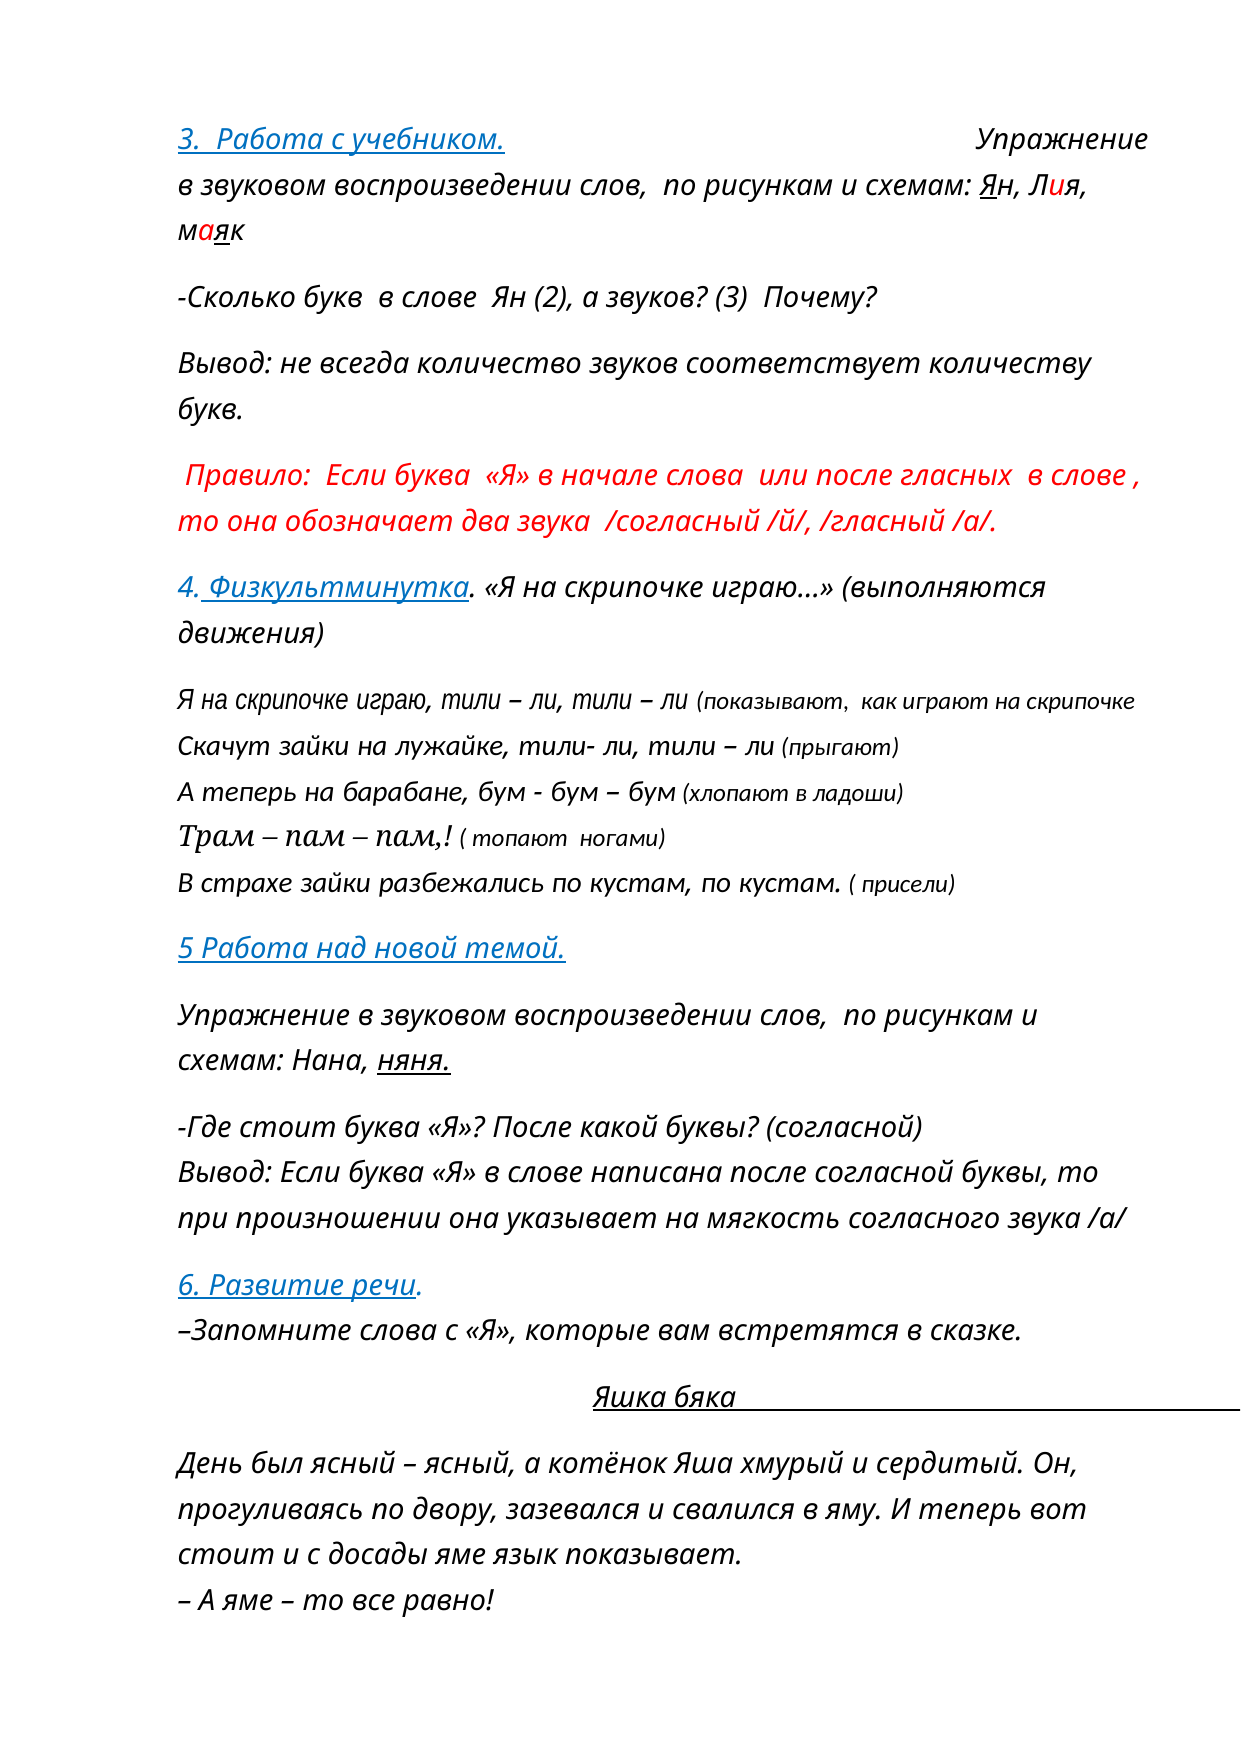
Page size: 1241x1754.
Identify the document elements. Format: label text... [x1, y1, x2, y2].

text Вывод: не всегда количество звуков соответствует количеству букв. [177, 342, 1152, 428]
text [177, 1442, 1152, 1619]
text 6. Развитие речи. –Запомните слова с «Я», которые вам встретятся в сказке. [177, 1264, 1152, 1349]
text 4. Физкультминутка. «Я на скрипочке играю…» (выполняются движения) [177, 566, 1152, 652]
text 3. Работа с учебником. Упражнение в звуковом воспроизведении слов, по рисункам и схемам: Ян, Лия, маяк [177, 118, 1152, 249]
text Упражнение в звуковом воспроизведении слов, по рисункам и схемам: Нана, няня. [177, 994, 1152, 1079]
text -Сколько букв в слове Ян (2), а звуков? (3) Почему? [177, 276, 1152, 316]
text Я на скрипочке играю, тили – ли, тили – ли (показывают, как играют на скрипочке Скачут зайки на лужайке, тили- ли, тили – ли (прыгают) А теперь на барабане, бум - бум – бум (хлопают в ладоши) Трам – пам – пам,! ( топают ногами) В страхе зайки разбежались по кустам, по кустам. ( присели) [177, 678, 1152, 901]
text -Где стоит буква «Я»? После какой буквы? (согласной) Вывод: Если буква «Я» в слове написана после согласной буквы, то при произношении она указывает на мягкость согласного звука /а/ [177, 1106, 1152, 1237]
text 5 Работа над новой темой. [177, 927, 1152, 967]
text Правило: Если буква «Я» в начале слова или после гласных в слове , то она обозначает два звука /согласный /й/, /гласный /а/. [177, 454, 1152, 540]
text Яшка бяка [177, 1376, 1152, 1416]
